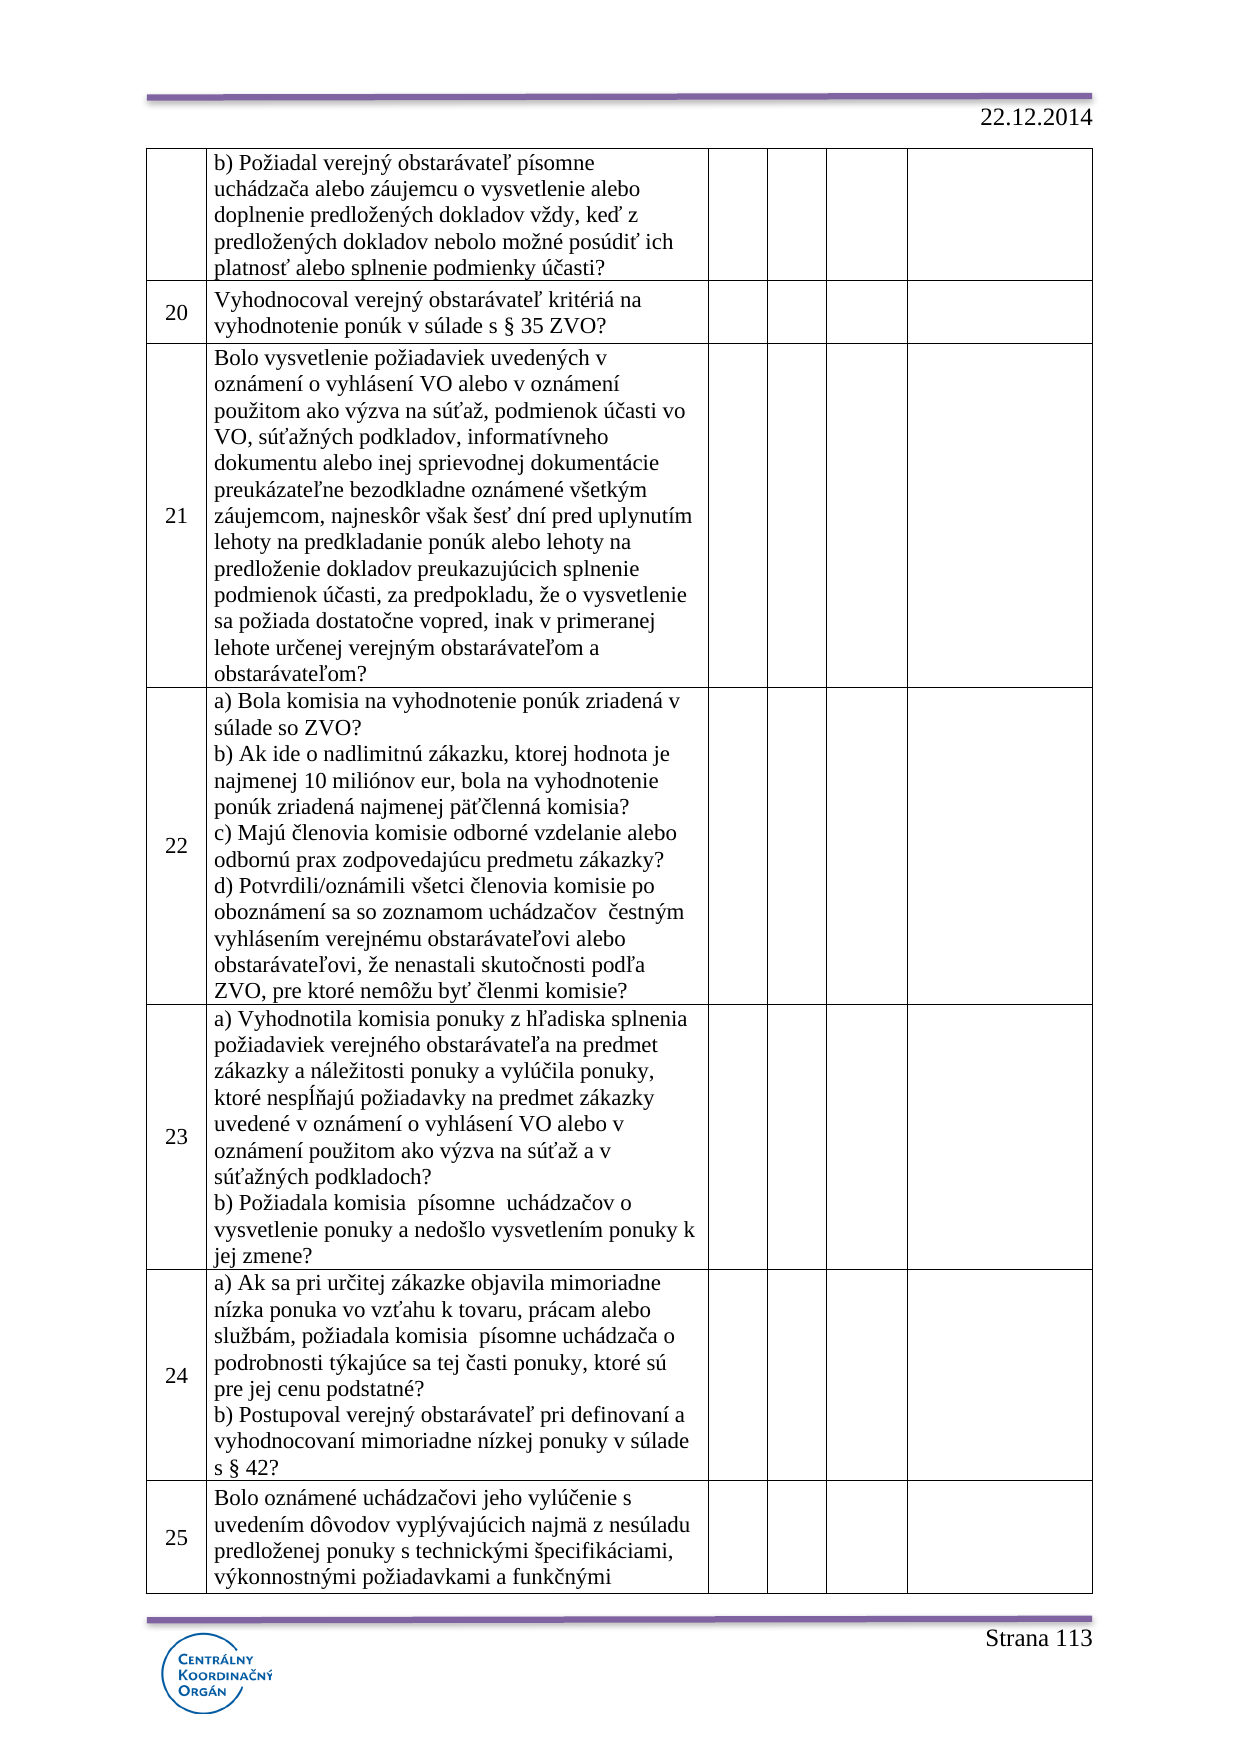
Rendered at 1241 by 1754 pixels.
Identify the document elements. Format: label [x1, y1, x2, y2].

picture [159, 1631, 272, 1713]
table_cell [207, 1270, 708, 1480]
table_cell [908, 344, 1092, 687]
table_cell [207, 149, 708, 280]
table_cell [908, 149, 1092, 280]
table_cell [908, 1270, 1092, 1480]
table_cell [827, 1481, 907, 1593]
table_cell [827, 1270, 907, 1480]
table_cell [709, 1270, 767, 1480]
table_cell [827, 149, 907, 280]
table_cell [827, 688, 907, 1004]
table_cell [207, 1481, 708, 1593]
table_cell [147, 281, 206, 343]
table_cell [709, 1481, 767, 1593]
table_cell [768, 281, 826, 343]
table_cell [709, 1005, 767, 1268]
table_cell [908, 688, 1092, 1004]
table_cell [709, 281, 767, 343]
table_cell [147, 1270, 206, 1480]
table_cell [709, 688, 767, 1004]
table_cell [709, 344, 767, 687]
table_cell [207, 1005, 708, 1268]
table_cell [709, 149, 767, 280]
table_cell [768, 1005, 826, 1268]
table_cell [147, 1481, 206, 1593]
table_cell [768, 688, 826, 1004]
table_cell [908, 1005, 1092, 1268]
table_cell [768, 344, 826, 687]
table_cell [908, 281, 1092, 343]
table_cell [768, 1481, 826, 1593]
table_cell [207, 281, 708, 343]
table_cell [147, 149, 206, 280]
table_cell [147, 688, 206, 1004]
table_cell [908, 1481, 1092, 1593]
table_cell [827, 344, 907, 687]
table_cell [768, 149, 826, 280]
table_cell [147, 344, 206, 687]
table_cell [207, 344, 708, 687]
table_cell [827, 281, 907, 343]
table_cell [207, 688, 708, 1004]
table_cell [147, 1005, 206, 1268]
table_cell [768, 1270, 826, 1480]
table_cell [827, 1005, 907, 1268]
